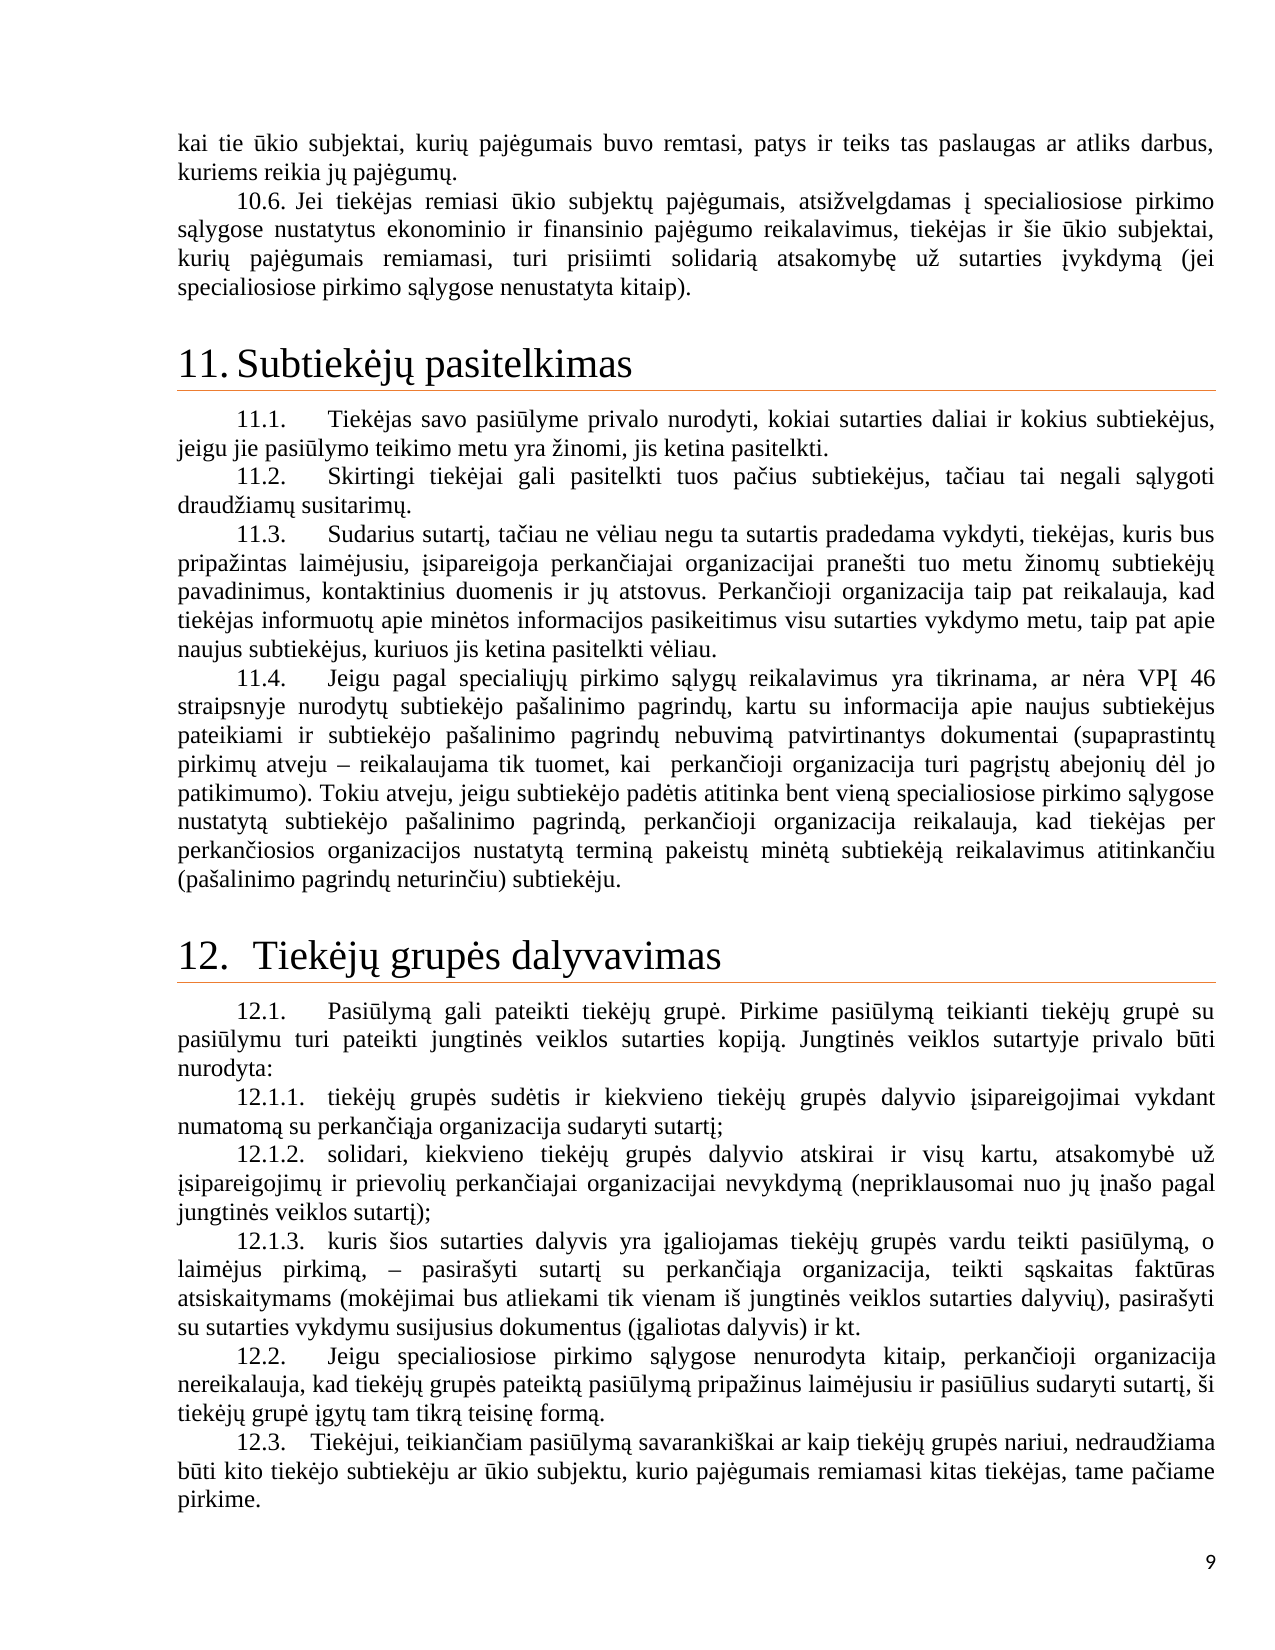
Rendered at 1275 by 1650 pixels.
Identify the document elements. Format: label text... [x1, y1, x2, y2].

subtitle Tiekėjų grupės dalyvavimas [177, 930, 1216, 982]
list solidari, kiekvieno tiekėjų grupės dalyvio atskirai ir visų kartu, atsakomybė už įsipareigojimų ir prievolių perkančiajai organizacijai nevykdymą (nepriklausomai nuo jų įnašo pagal jungtinės veiklos sutartį); [177, 1139, 1216, 1226]
list Jei tiekėjas remiasi ūkio subjektų pajėgumais, atsižvelgdamas į specialiosiose pirkimo sąlygose nustatytus ekonominio ir finansinio pajėgumo reikalavimus, tiekėjas ir šie ūkio subjektai, kurių pajėgumais remiamasi, turi prisiimti solidarią atsakomybę už sutarties įvykdymą (jei specialiosiose pirkimo sąlygose nenustatyta kitaip). [177, 186, 1216, 301]
list Sudarius sutartį, tačiau ne vėliau negu ta sutartis pradedama vykdyti, tiekėjas, kuris bus pripažintas laimėjusiu, įsipareigoja perkančiajai organizacijai pranešti tuo metu žinomų subtiekėjų pavadinimus, kontaktinius duomenis ir jų atstovus. Perkančioji organizacija taip pat reikalauja, kad tiekėjas informuotų apie minėtos informacijos pasikeitimus visu sutarties vykdymo metu, taip pat apie naujus subtiekėjus, kuriuos jis ketina pasitelkti vėliau. [177, 519, 1216, 663]
list Jeigu specialiosiose pirkimo sąlygose nenurodyta kitaip, perkančioji organizacija nereikalauja, kad tiekėjų grupės pateiktą pasiūlymą pripažinus laimėjusiu ir pasiūlius sudaryti sutartį, ši tiekėjų grupė įgytų tam tikrą teisinę formą. [177, 1341, 1216, 1427]
list Jeigu pagal specialiųjų pirkimo sąlygų reikalavimus yra tikrinama, ar nėra VPĮ 46 straipsnyje nurodytų subtiekėjo pašalinimo pagrindų, kartu su informacija apie naujus subtiekėjus pateikiami ir subtiekėjo pašalinimo pagrindų nebuvimą patvirtinantys dokumentai (supaprastintų pirkimų atveju – reikalaujama tik tuomet, kai perkančioji organizacija turi pagrįstų abejonių dėl jo patikimumo). Tokiu atveju, jeigu subtiekėjo padėtis atitinka bent vieną specialiosiose pirkimo sąlygose nustatytą subtiekėjo pašalinimo pagrindą, perkančioji organizacija reikalauja, kad tiekėjas per perkančiosios organizacijos nustatytą terminą pakeistų minėtą subtiekėją reikalavimus atitinkančiu (pašalinimo pagrindų neturinčiu) subtiekėju. [177, 663, 1216, 893]
list Tiekėjas savo pasiūlyme privalo nurodyti, kokiai sutarties daliai ir kokius subtiekėjus, jeigu jie pasiūlymo teikimo metu yra žinomi, jis ketina pasitelkti. [177, 404, 1216, 461]
list tiekėjų grupės sudėtis ir kiekvieno tiekėjų grupės dalyvio įsipareigojimai vykdant numatomą su perkančiąja organizacija sudaryti sutartį; [177, 1082, 1216, 1139]
list Skirtingi tiekėjai gali pasitelkti tuos pačius subtiekėjus, tačiau tai negali sąlygoti draudžiamų susitarimų. [177, 461, 1216, 519]
subtitle Subtiekėjų pasitelkimas [177, 338, 1216, 390]
list Pasiūlymą gali pateikti tiekėjų grupė. Pirkime pasiūlymą teikianti tiekėjų grupė su pasiūlymu turi pateikti jungtinės veiklos sutarties kopiją. Jungtinės veiklos sutartyje privalo būti nurodyta: [177, 996, 1216, 1082]
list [177, 128, 1216, 186]
list kuris šios sutarties dalyvis yra įgaliojamas tiekėjų grupės vardu teikti pasiūlymą, o laimėjus pirkimą, – pasirašyti sutartį su perkančiąja organizacija, teikti sąskaitas faktūras atsiskaitymams (mokėjimai bus atliekami tik vienam iš jungtinės veiklos sutarties dalyvių), pasirašyti su sutarties vykdymu susijusius dokumentus (įgaliotas dalyvis) ir kt. [177, 1226, 1216, 1341]
list Tiekėjui, teikiančiam pasiūlymą savarankiškai ar kaip tiekėjų grupės nariui, nedraudžiama būti kito tiekėjo subtiekėju ar ūkio subjektu, kurio pajėgumais remiamasi kitas tiekėjas, tame pačiame pirkime. [177, 1427, 1216, 1513]
